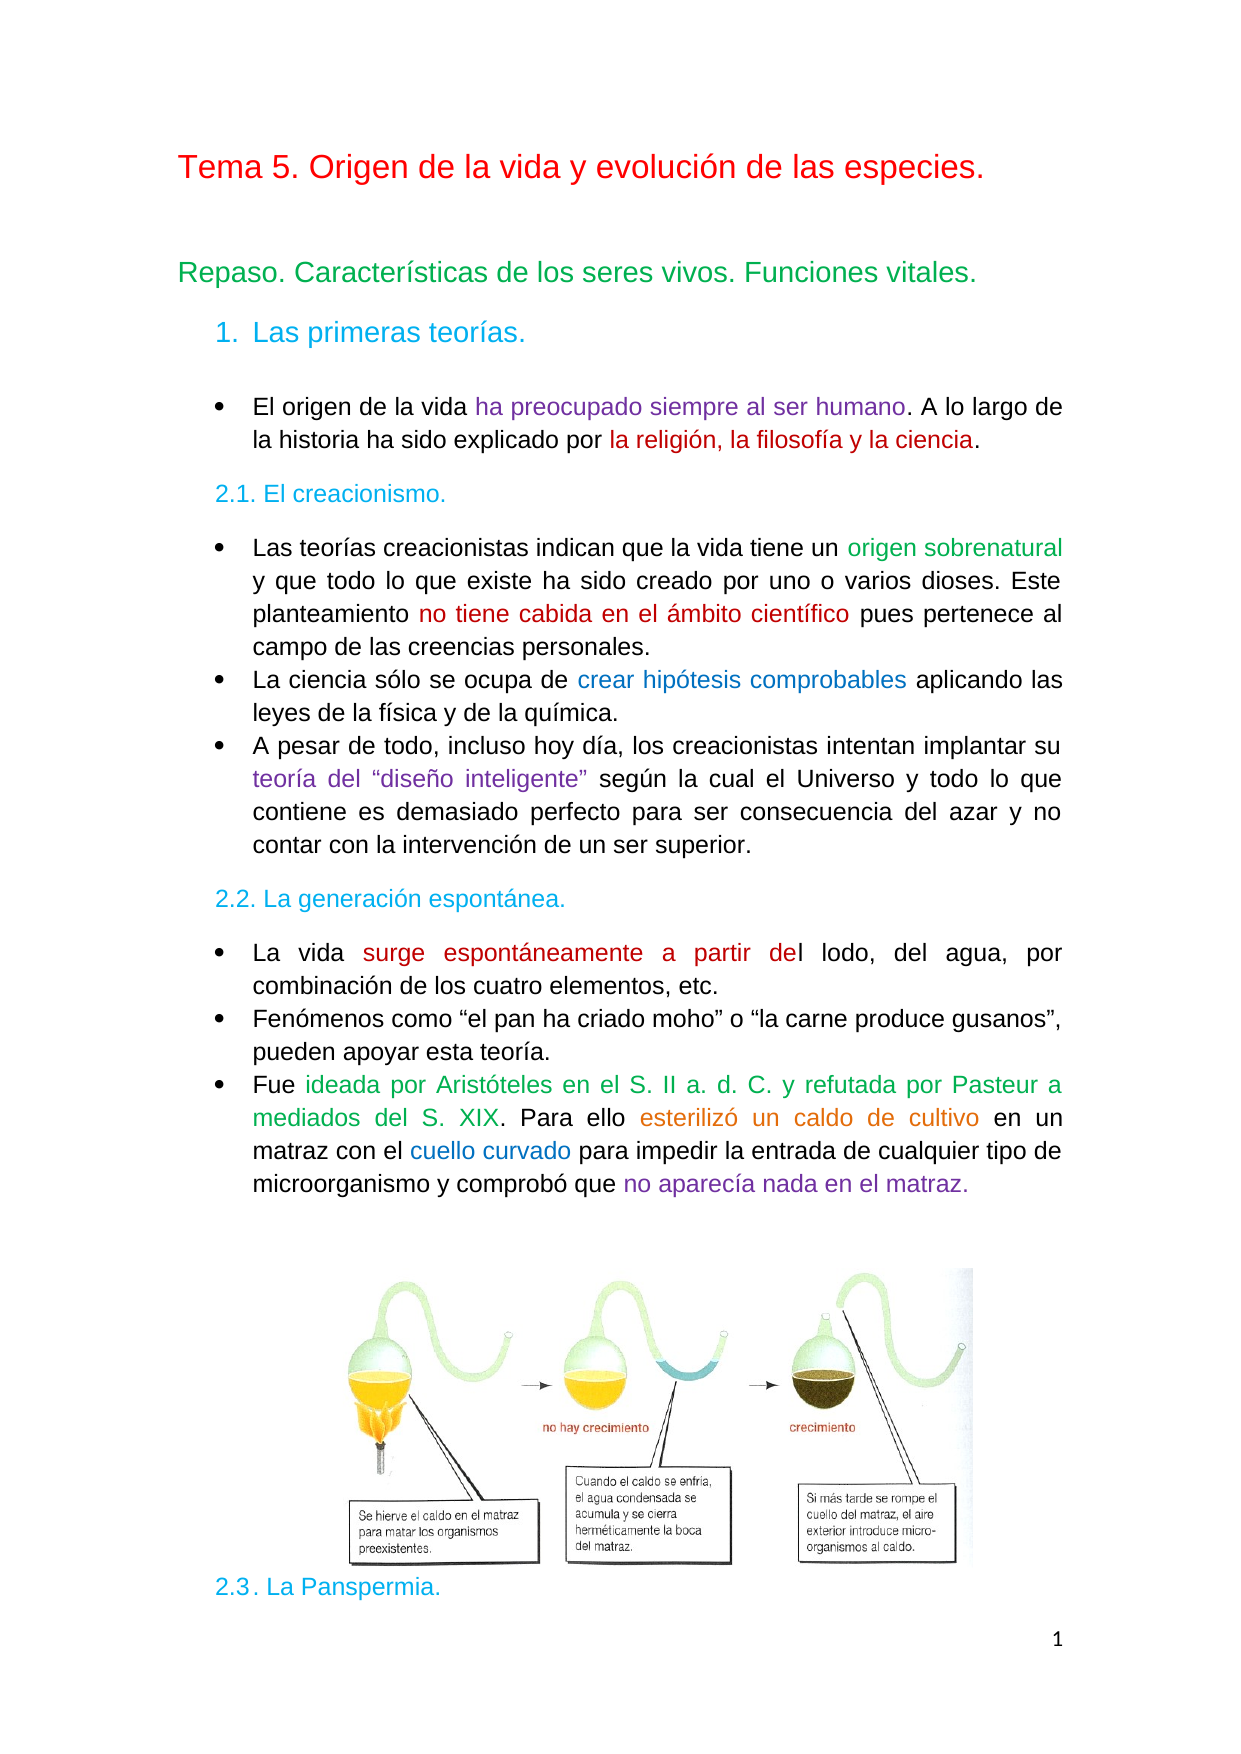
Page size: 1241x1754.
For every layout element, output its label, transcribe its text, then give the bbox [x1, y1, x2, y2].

text 2.1. El creacionismo. [215, 479, 1063, 508]
list El origen de la vida ha preocupado siempre al ser humano. A lo largo de la historia ha sido explicado por la religión, la filosofía y la ciencia. [215, 392, 1063, 454]
text Tema 5. Origen de la vida y evolución de las especies. [177, 148, 1063, 186]
list Fue ideada por Aristóteles en el S. II a. d. C. y refutada por Pasteur a mediados del S. XIX. Para ello esterilizó un caldo de cultivo en un matraz con el cuello curvado para impedir la entrada de cualquier tipo de microorganismo y comprobó que no aparecía nada en el matraz. [215, 1070, 1063, 1198]
list La vida surge espontáneamente a partir del lodo, del agua, por combinación de los cuatro elementos, etc. [215, 938, 1063, 1000]
list A pesar de todo, incluso hoy día, los creacionistas intentan implantar su teoría del “diseño inteligente” según la cual el Universo y todo lo que contiene es demasiado perfecto para ser consecuencia del azar y no contar con la intervención de un ser superior. [215, 731, 1063, 859]
picture [342, 1268, 973, 1568]
list Las primeras teorías. [215, 315, 1063, 348]
list Las teorías creacionistas indican que la vida tiene un origen sobrenatural y que todo lo que existe ha sido creado por uno o varios dioses. Este planteamiento no tiene cabida en el ámbito científico pues pertenece al campo de las creencias personales. [215, 533, 1063, 661]
list La ciencia sólo se ocupa de crear hipótesis comprobables aplicando las leyes de la física y de la química. [215, 665, 1063, 727]
list Fenómenos como “el pan ha criado moho” o “la carne produce gusanos”, pueden apoyar esta teoría. [215, 1004, 1063, 1066]
list . La Panspermia. [215, 1572, 1063, 1600]
text Repaso. Características de los seres vivos. Funciones vitales. [177, 255, 1063, 289]
text 2.2. La generación espontánea. [177, 884, 1063, 913]
